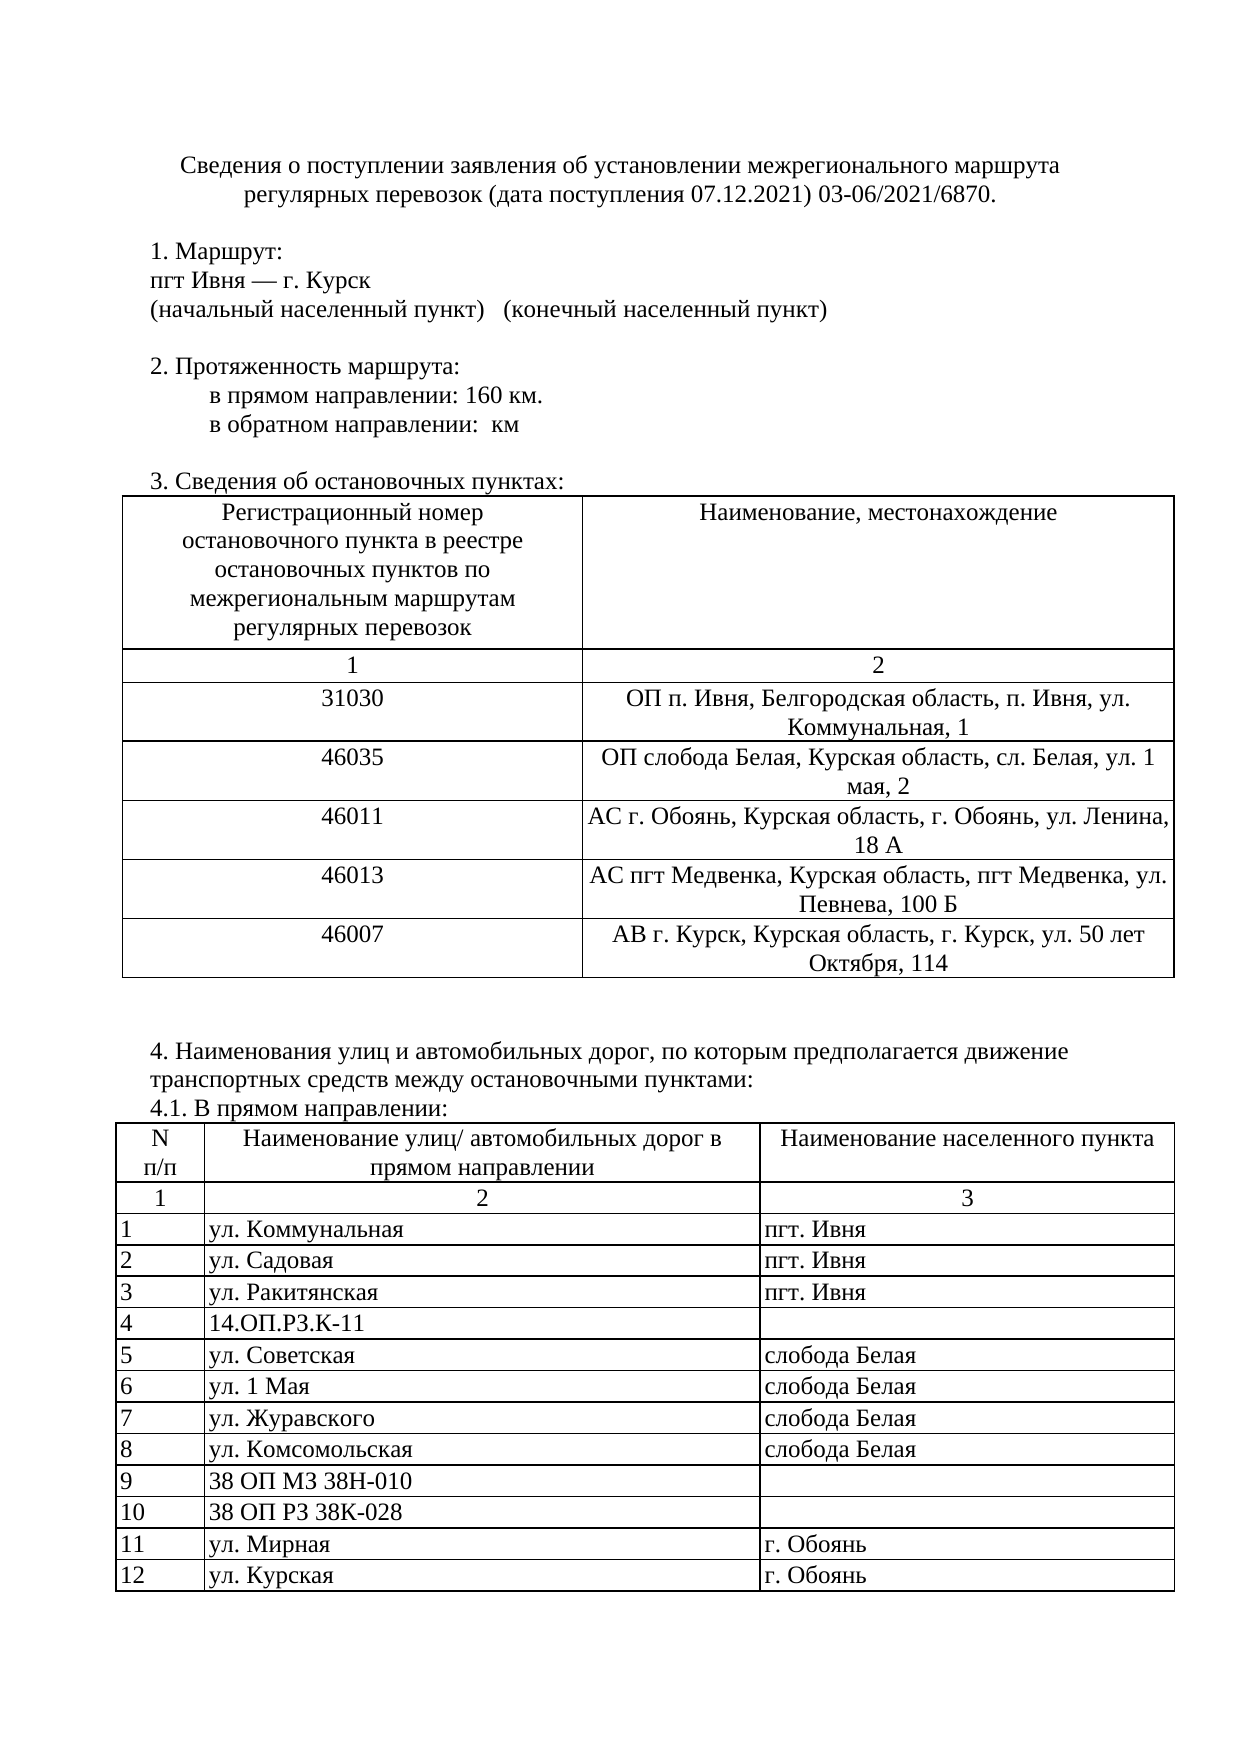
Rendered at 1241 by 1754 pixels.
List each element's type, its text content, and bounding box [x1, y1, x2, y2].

table_cell слобода Белая [761, 1340, 1174, 1370]
table_cell 8 [117, 1434, 204, 1464]
table_cell пгт. Ивня [761, 1277, 1174, 1307]
table_cell 46007 [123, 919, 582, 977]
table_cell слобода Белая [761, 1434, 1174, 1464]
table_cell пгт. Ивня [761, 1214, 1174, 1244]
table_cell ул. Советская [205, 1340, 759, 1370]
table_cell ул. Мирная [205, 1529, 759, 1558]
table_cell 2 [583, 650, 1173, 681]
text 4. Наименования улиц и автомобильных дорог, по которым предполагается движение транспортных средств между остановочными пунктами: [150, 1036, 1090, 1093]
table_cell [761, 1308, 1174, 1338]
table_cell 2 [205, 1183, 759, 1212]
table_cell 11 [117, 1529, 204, 1558]
table_cell ул. Садовая [205, 1246, 759, 1275]
text в обратном направлении: км [150, 409, 1090, 437]
table_cell г. Обоянь [761, 1560, 1174, 1590]
table_cell 46035 [123, 742, 582, 799]
table_cell 9 [117, 1466, 204, 1496]
table_cell 1 [117, 1183, 204, 1212]
table_cell [761, 1497, 1174, 1527]
table_cell ул. Комсомольская [205, 1434, 759, 1464]
table_cell 38 ОП МЗ 38Н-010 [205, 1466, 759, 1496]
table_cell слобода Белая [761, 1403, 1174, 1433]
table_cell ул. Коммунальная [205, 1214, 759, 1244]
table_cell 4 [117, 1308, 204, 1338]
text 4.1. В прямом направлении: [150, 1093, 1090, 1122]
table_cell 1 [123, 650, 582, 681]
table_cell 3 [117, 1277, 204, 1307]
table_cell слобода Белая [761, 1371, 1174, 1401]
table_cell ул. 1 Мая [205, 1371, 759, 1401]
text 3. Сведения об остановочных пунктах: [150, 466, 1090, 495]
table_header Наименование, местонахождение [583, 497, 1173, 648]
text Сведения о поступлении заявления об установлении межрегионального маршрута регулярных перевозок (дата поступления 07.12.2021) 03-06/2021/6870. [150, 150, 1090, 207]
table_cell ул. Ракитянская [205, 1277, 759, 1307]
text пгт Ивня — г. Курск [150, 265, 1090, 294]
text в прямом направлении: 160 км. [150, 380, 1090, 409]
table_cell 46011 [123, 801, 582, 858]
table_cell 38 ОП РЗ 38К-028 [205, 1497, 759, 1527]
table_cell 1 [117, 1214, 204, 1244]
table_cell 31030 [123, 683, 582, 740]
table_cell АС пгт Медвенка, Курская область, пгт Медвенка, ул. Певнева, 100 Б [583, 860, 1173, 918]
table_cell 12 [117, 1560, 204, 1590]
table_cell г. Обоянь [761, 1529, 1174, 1558]
table_header N п/п [117, 1124, 204, 1181]
table_cell ул. Курская [205, 1560, 759, 1590]
table_cell 14.ОП.РЗ.К-11 [205, 1308, 759, 1338]
table_cell ОП п. Ивня, Белгородская область, п. Ивня, ул. Коммунальная, 1 [583, 683, 1173, 740]
table_cell 7 [117, 1403, 204, 1433]
table_cell 2 [117, 1246, 204, 1275]
table_cell АС г. Обоянь, Курская область, г. Обоянь, ул. Ленина, 18 А [583, 801, 1173, 858]
text 2. Протяженность маршрута: [150, 351, 1090, 380]
text (начальный населенный пункт) (конечный населенный пункт) [150, 294, 1090, 322]
table_cell 3 [761, 1183, 1174, 1212]
table_cell ОП слобода Белая, Курская область, сл. Белая, ул. 1 мая, 2 [583, 742, 1173, 799]
text 1. Маршрут: [150, 236, 1090, 265]
table_cell [761, 1466, 1174, 1496]
table_cell 5 [117, 1340, 204, 1370]
table_header Регистрационный номер остановочного пункта в реестре остановочных пунктов по межрегиональным маршрутам регулярных перевозок [123, 497, 582, 648]
table_header Наименование населенного пункта [761, 1124, 1174, 1181]
table_cell 10 [117, 1497, 204, 1527]
table_cell 46013 [123, 860, 582, 918]
table_cell 6 [117, 1371, 204, 1401]
table_cell пгт. Ивня [761, 1246, 1174, 1275]
table_header Наименование улиц/ автомобильных дорог в прямом направлении [205, 1124, 759, 1181]
table_cell АВ г. Курск, Курская область, г. Курск, ул. 50 лет Октября, 114 [583, 919, 1173, 977]
table_cell ул. Журавского [205, 1403, 759, 1433]
